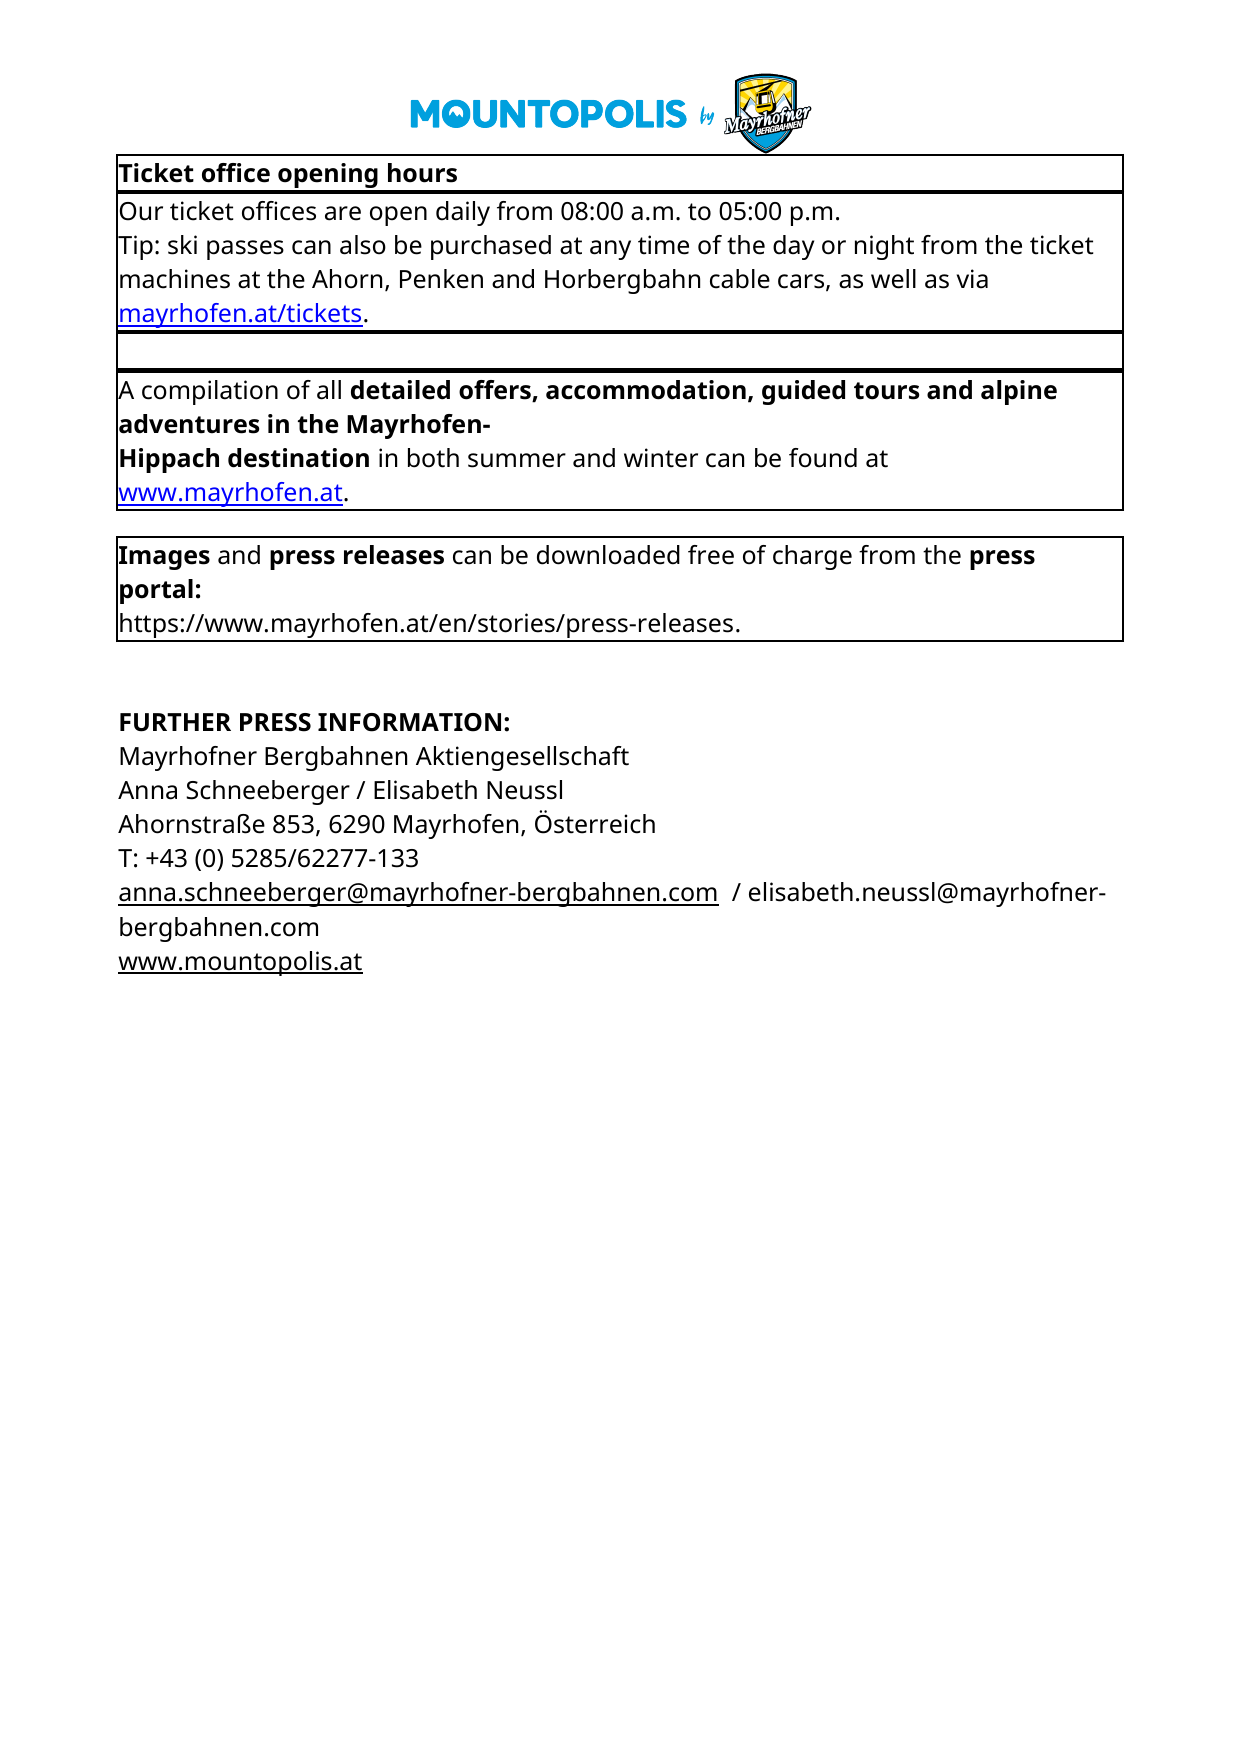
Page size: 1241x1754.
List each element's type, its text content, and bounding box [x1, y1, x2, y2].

text Images and press releases can be downloaded free of charge from the press portal: https://www.mayrhofen.at/en/stories/press-releases. [118, 538, 1122, 640]
text Mayrhofner Bergbahnen Aktiengesellschaft Anna Schneeberger / Elisabeth Neussl Ahornstraße 853, 6290 Mayrhofen, Österreich T: +43 (0) 5285/62277-133 anna.schneeberger@mayrhofner-bergbahnen.com / elisabeth.neussl@mayrhofner-bergbahnen.com [118, 739, 1122, 943]
text Ticket office opening hours [118, 156, 1122, 190]
text FURTHER PRESS INFORMATION: [118, 705, 1122, 739]
picture [410, 73, 812, 154]
text A compilation of all detailed offers, accommodation, guided tours and alpine adventures in the Mayrhofen- Hippach destination in both summer and winter can be found at www.mayrhofen.at. [118, 373, 1122, 509]
text www.mountopolis.at [118, 943, 1122, 977]
text Our ticket offices are open daily from 08:00 a.m. to 05:00 p.m. Tip: ski passes can also be purchased at any time of the day or night from the ticket machines at the Ahorn, Penken and Horbergbahn cable cars, as well as via mayrhofen.at/tickets. [118, 194, 1122, 330]
